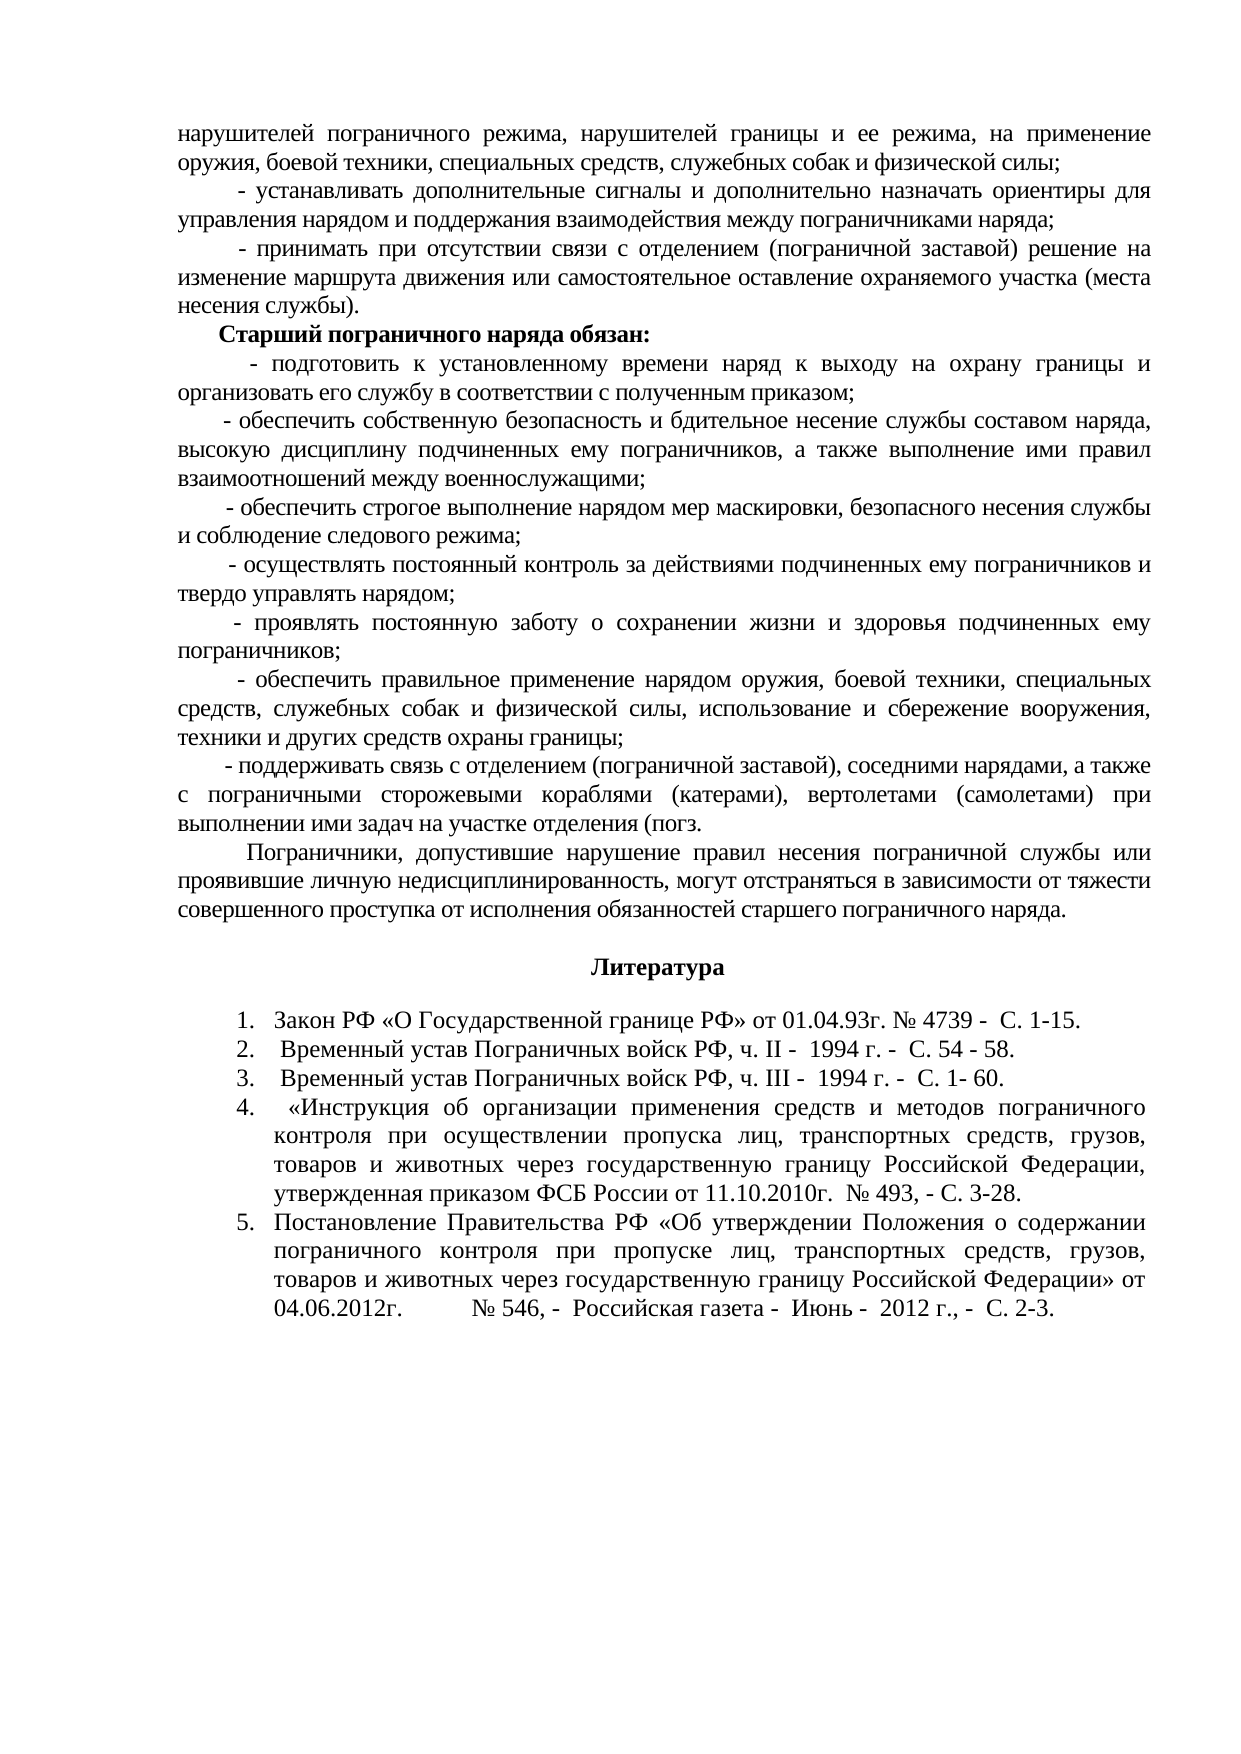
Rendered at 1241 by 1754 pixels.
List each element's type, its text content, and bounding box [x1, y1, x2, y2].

text Литература [591, 952, 1161, 981]
text - поддерживать связь с отделением (пограничной заставой), соседними нарядами, а также с пограничными сторожевыми кораблями (катерами), вертолетами (самолетами) при выполнении ими задач на участке отделения (погз. [177, 751, 1152, 837]
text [177, 118, 1152, 176]
text Пограничники, допустившие нарушение правил несения пограничной службы или проявившие личную недисциплинированность, могут отстраняться в зависимости от тяжести совершенного проступка от исполнения обязанностей старшего пограничного наряда. [177, 837, 1152, 923]
text Старший пограничного наряда обязан: [177, 319, 1152, 348]
text - подготовить к установленному времени наряд к выходу на охрану границы и организовать его службу в соответствии с полученным приказом; [177, 348, 1152, 406]
list Временный устав Пограничных войск РФ, ч. III - 1994 г. - С. 1- 60. [236, 1063, 1146, 1092]
text - обеспечить собственную безопасность и бдительное несение службы составом наряда, высокую дисциплину подчиненных ему пограничников, а также выполнение ими правил взаимоотношений между военнослужащими; [177, 406, 1152, 492]
text - принимать при отсутствии связи с отделением (пограничной заставой) решение на изменение маршрута движения или самостоятельное оставление охраняемого участка (места несения службы). [177, 233, 1152, 319]
text - осуществлять постоянный контроль за действиями подчиненных ему пограничников и твердо управлять нарядом; [177, 549, 1152, 607]
list Закон РФ «О Государственной границе РФ» от 01.04.93г. № 4739 - С. 1-15. [236, 1006, 1146, 1034]
text - проявлять постоянную заботу о сохранении жизни и здоровья подчиненных ему пограничников; [177, 607, 1152, 664]
text - обеспечить строгое выполнение нарядом мер маскировки, безопасного несения службы и соблюдение следового режима; [177, 492, 1152, 549]
text - устанавливать дополнительные сигналы и дополнительно назначать ориентиры для управления нарядом и поддержания взаимодействия между пограничниками наряда; [177, 176, 1152, 233]
text - обеспечить правильное применение нарядом оружия, боевой техники, специальных средств, служебных собак и физической силы, использование и сбережение вооружения, техники и других средств охраны границы; [177, 664, 1152, 751]
list Временный устав Пограничных войск РФ, ч. II - 1994 г. - С. 54 - 58. [236, 1034, 1146, 1063]
list Постановление Правительства РФ «Об утверждении Положения о содержании пограничного контроля при пропуске лиц, транспортных средств, грузов, товаров и животных через государственную границу Российской Федерации» от 04.06.2012г. № 546, - Российская газета - Июнь - 2012 г., - С. 2-3. [236, 1207, 1146, 1322]
list «Инструкция об организации применения средств и методов пограничного контроля при осуществлении пропуска лиц, транспортных средств, грузов, товаров и животных через государственную границу Российской Федерации, утвержденная приказом ФСБ России от 11.10.2010г. № 493, - С. 3-28. [236, 1092, 1146, 1207]
